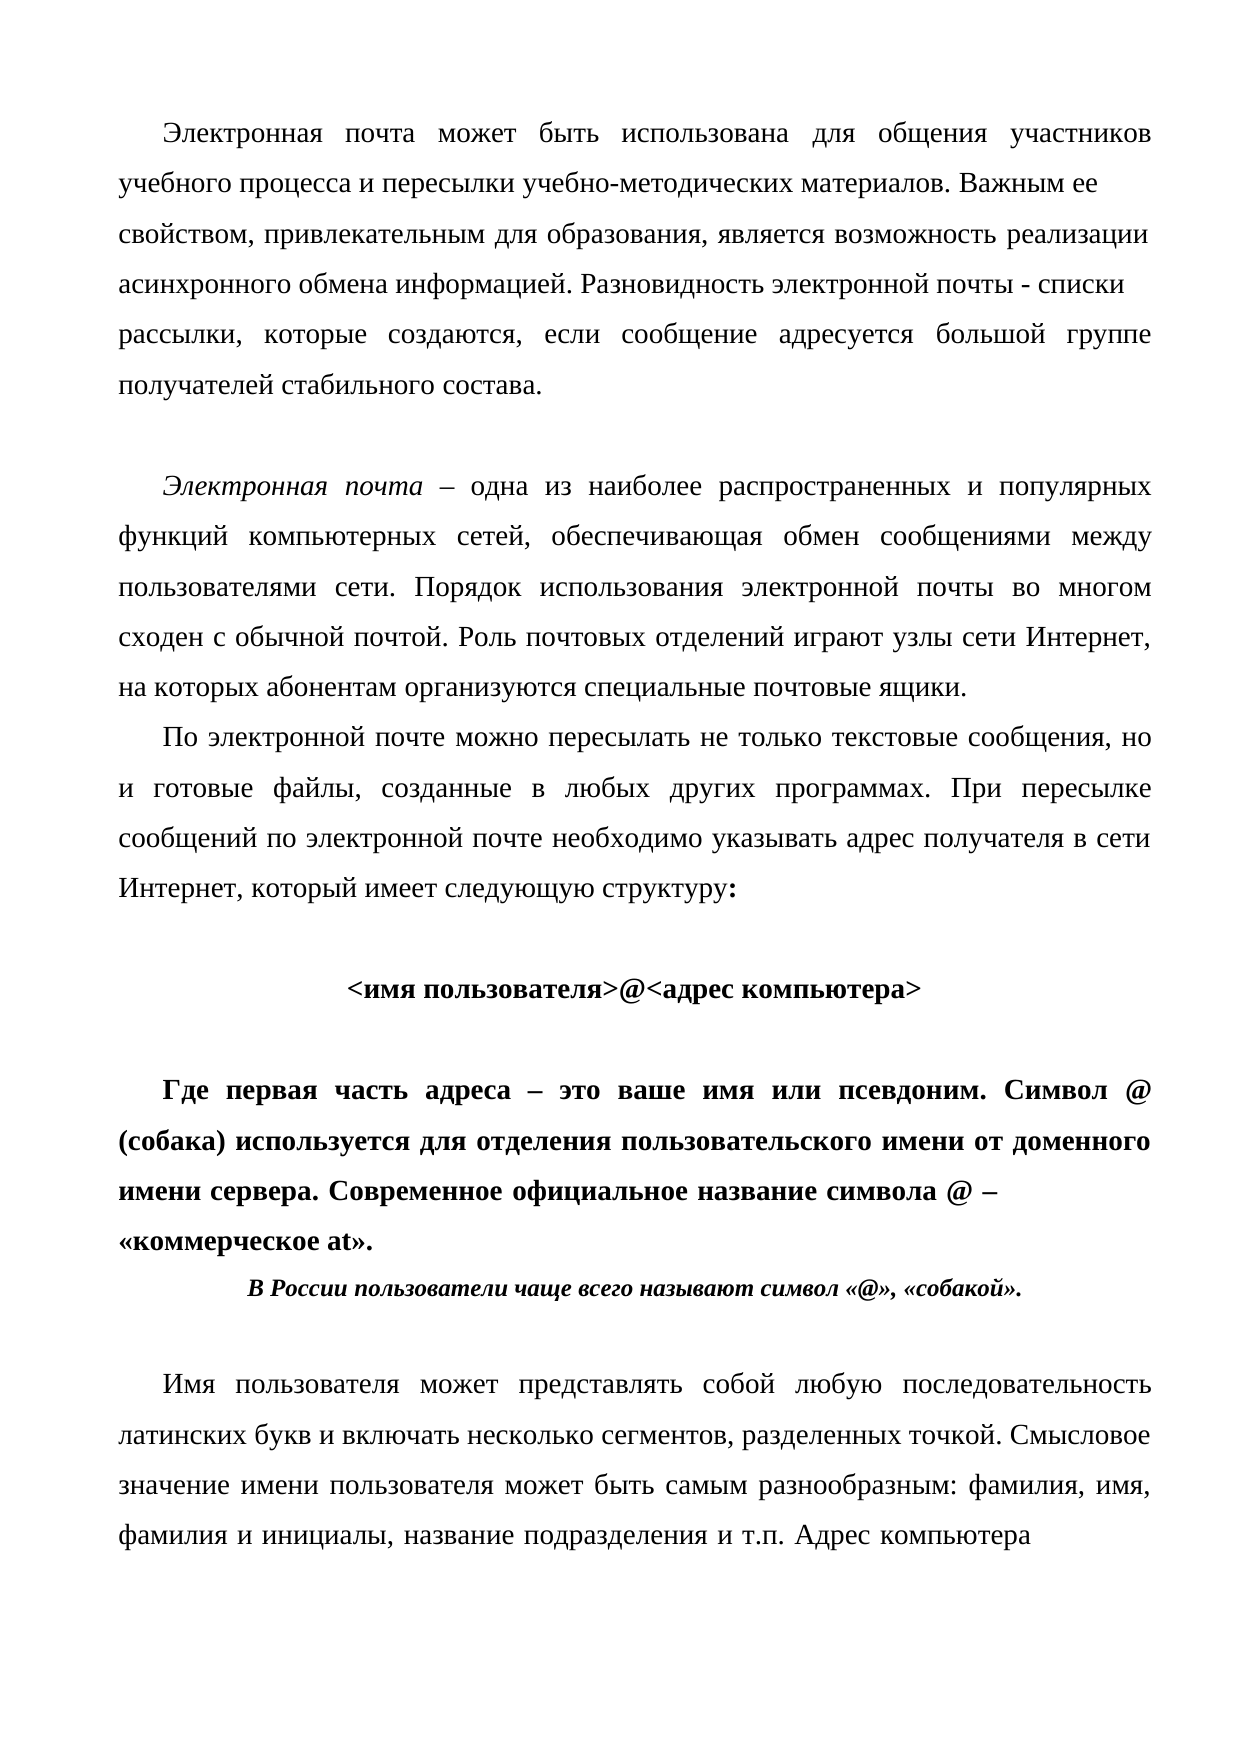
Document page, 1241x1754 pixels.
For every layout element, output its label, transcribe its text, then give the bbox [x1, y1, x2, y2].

text Где первая часть адреса – это ваше имя или псевдоним. Символ @ (собака) используется для отделения пользовательского имени от доменного имени сервера. Современное официальное название символа @ – [118, 1072, 1152, 1206]
text По электронной почте можно пересылать не только текстовые сообщения, но и готовые файлы, созданные в любых других программах. При пересылке сообщений по электронной почте необходимо указывать адрес получателя в сети Интернет, который имеет следующую структуру: [118, 719, 1152, 904]
text Электронная почта может быть использована для общения участников учебного процесса и пересылки учебно-методических материалов. Важным ее свойством, привлекательным для образования, является возможность реализации асинхронного обмена информацией. Разновидность электронной почты - списки рассылки, которые создаются, если сообщение адресуется большой группе получателей стабильного состава. [118, 115, 1152, 400]
text «коммерческое at». [118, 1223, 1163, 1257]
text <имя пользователя>@<адрес компьютера> [346, 972, 923, 1005]
text Имя пользователя может представлять собой любую последовательность латинских букв и включать несколько сегментов, разделенных точкой. Смысловое значение имени пользователя может быть самым разнообразным: фамилия, имя, фамилия и инициалы, название подразделения и т.п. Адрес компьютера [118, 1366, 1152, 1551]
text В России пользователи чаще всего называют символ «@», «собакой». [247, 1273, 1163, 1302]
text Электронная почта – одна из наиболее распространенных и популярных функций компьютерных сетей, обеспечивающая обмен сообщениями между пользователями сети. Порядок использования электронной почты во многом сходен с обычной почтой. Роль почтовых отделений играют узлы сети Интернет, на которых абонентам организуются специальные почтовые ящики. [118, 468, 1152, 703]
